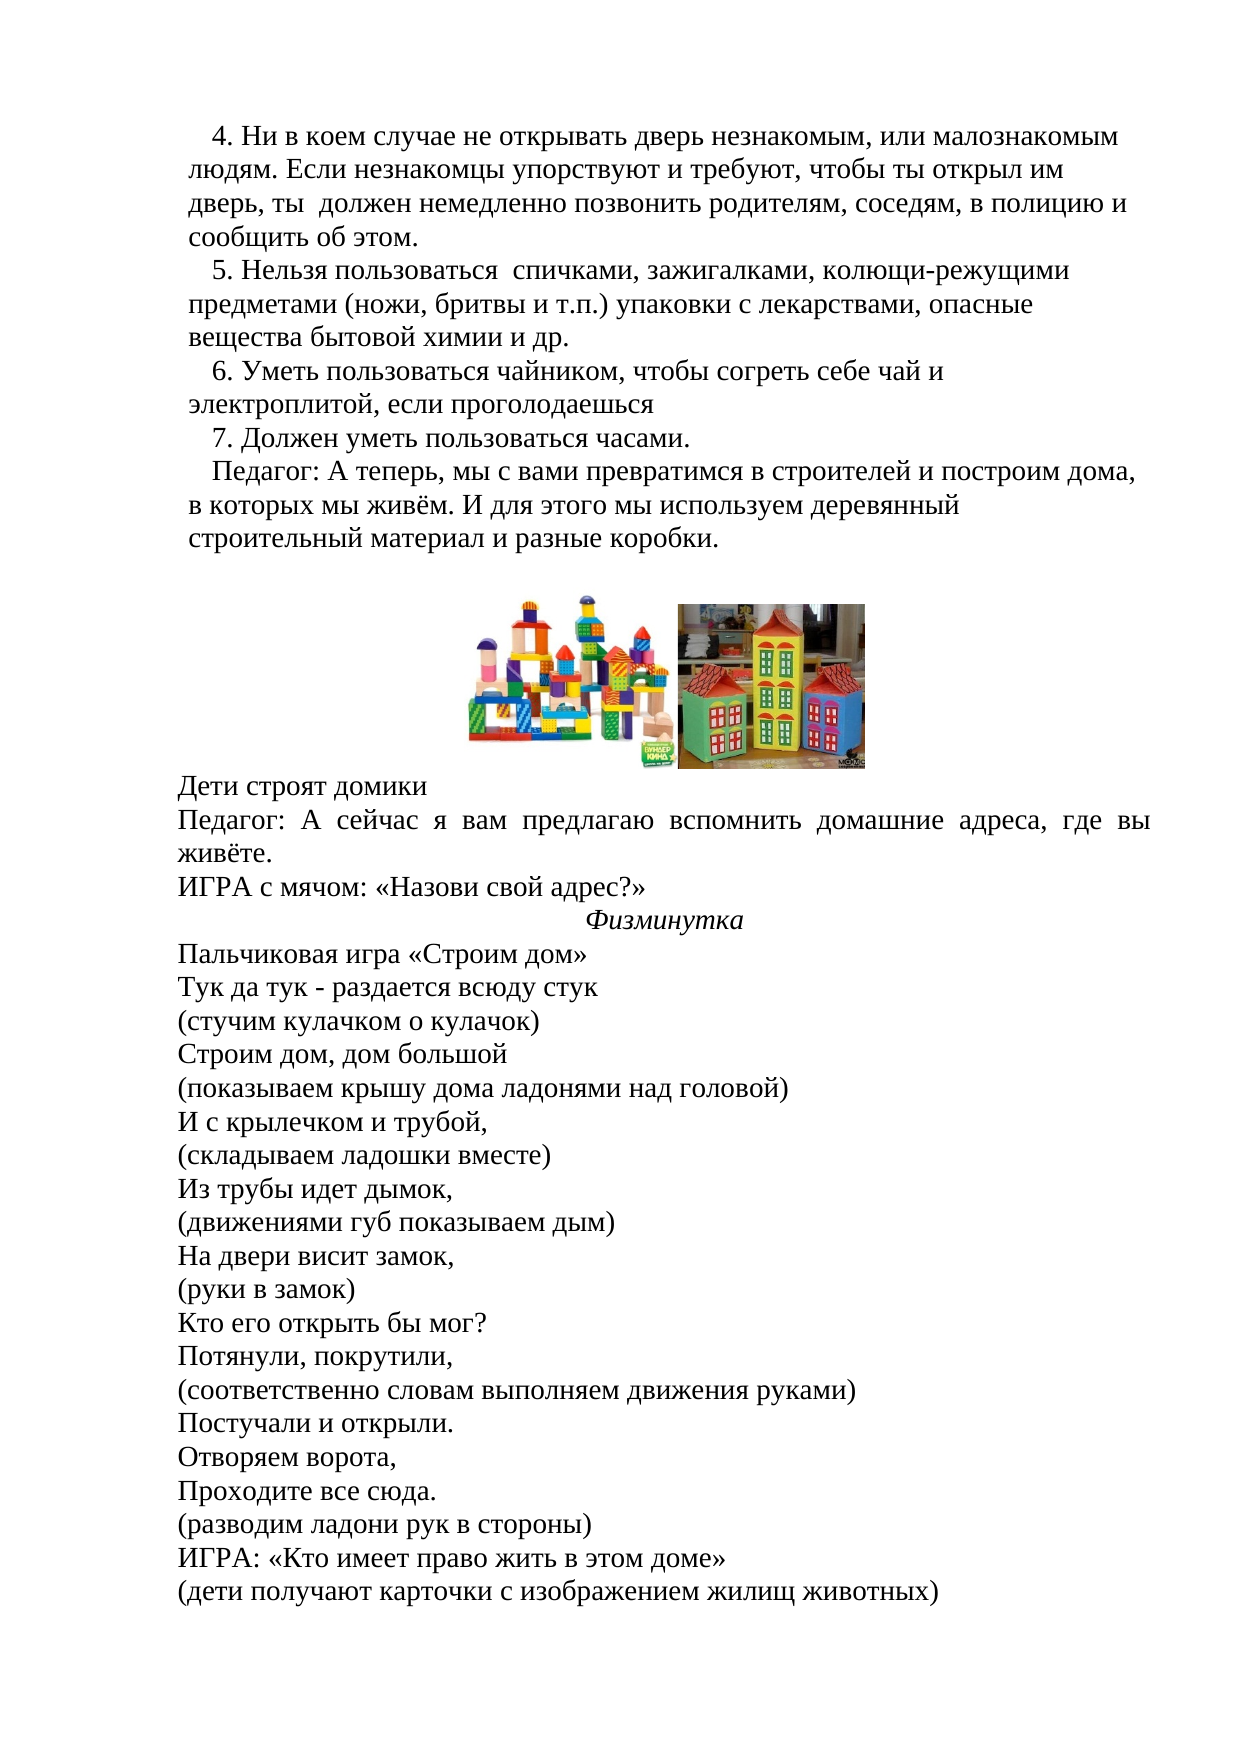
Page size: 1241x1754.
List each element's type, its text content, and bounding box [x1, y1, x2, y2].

text Тук да тук - раздается всюду стук [177, 969, 1152, 1003]
text Педагог: А сейчас я вам предлагаю вспомнить домашние адреса, где вы живёте. [177, 802, 1152, 869]
text (разводим ладони рук в стороны) [177, 1506, 1152, 1540]
text Отворяем ворота, [177, 1439, 1152, 1473]
text (движениями губ показываем дым) [177, 1204, 1152, 1238]
text И с крылечком и трубой, [177, 1104, 1152, 1137]
text (руки в замок) [177, 1271, 1152, 1305]
text Кто его открыть бы мог? [177, 1305, 1152, 1338]
picture [463, 554, 865, 769]
text Постучали и открыли. [177, 1406, 1152, 1439]
text (складываем ладошки вместе) [177, 1137, 1152, 1171]
text 5. Нельзя пользоваться спичками, зажигалками, колющи-режущими предметами (ножи, бритвы и т.п.) упаковки с лекарствами, опасные вещества бытовой химии и др. [188, 252, 1141, 353]
text Проходите все сюда. [177, 1473, 1152, 1506]
text Дети строят домики [177, 768, 1152, 802]
text (соответственно словам выполняем движения руками) [177, 1372, 1152, 1406]
text ИГРА с мячом: «Назови свой адрес?» [177, 869, 1152, 902]
text Из трубы идет дымок, [177, 1171, 1152, 1204]
text Потянули, покрутили, [177, 1338, 1152, 1372]
text Педагог: А теперь, мы с вами превратимся в строителей и построим дома, в которых мы живём. И для этого мы используем деревянный строительный материал и разные коробки. [188, 453, 1141, 554]
text 7. Должен уметь пользоваться часами. [188, 420, 1141, 453]
text ИГРА: «Кто имеет право жить в этом доме» [177, 1540, 1152, 1573]
text Строим дом, дом большой [177, 1037, 1152, 1070]
text Физминутка [177, 902, 1152, 936]
text (показываем крышу дома ладонями над головой) [177, 1070, 1152, 1104]
text (стучим кулачком о кулачок) [177, 1003, 1152, 1037]
text Пальчиковая игра «Строим дом» [177, 936, 1152, 969]
text (дети получают карточки с изображением жилищ животных) [177, 1573, 1152, 1607]
text 4. Ни в коем случае не открывать дверь незнакомым, или малознакомым людям. Если незнакомцы упорствуют и требуют, чтобы ты открыл им дверь, ты должен немедленно позвонить родителям, соседям, в полицию и сообщить об этом. [188, 118, 1141, 252]
text На двери висит замок, [177, 1238, 1152, 1271]
text 6. Уметь пользоваться чайником, чтобы согреть себе чай и электроплитой, если проголодаешься [188, 353, 1141, 420]
